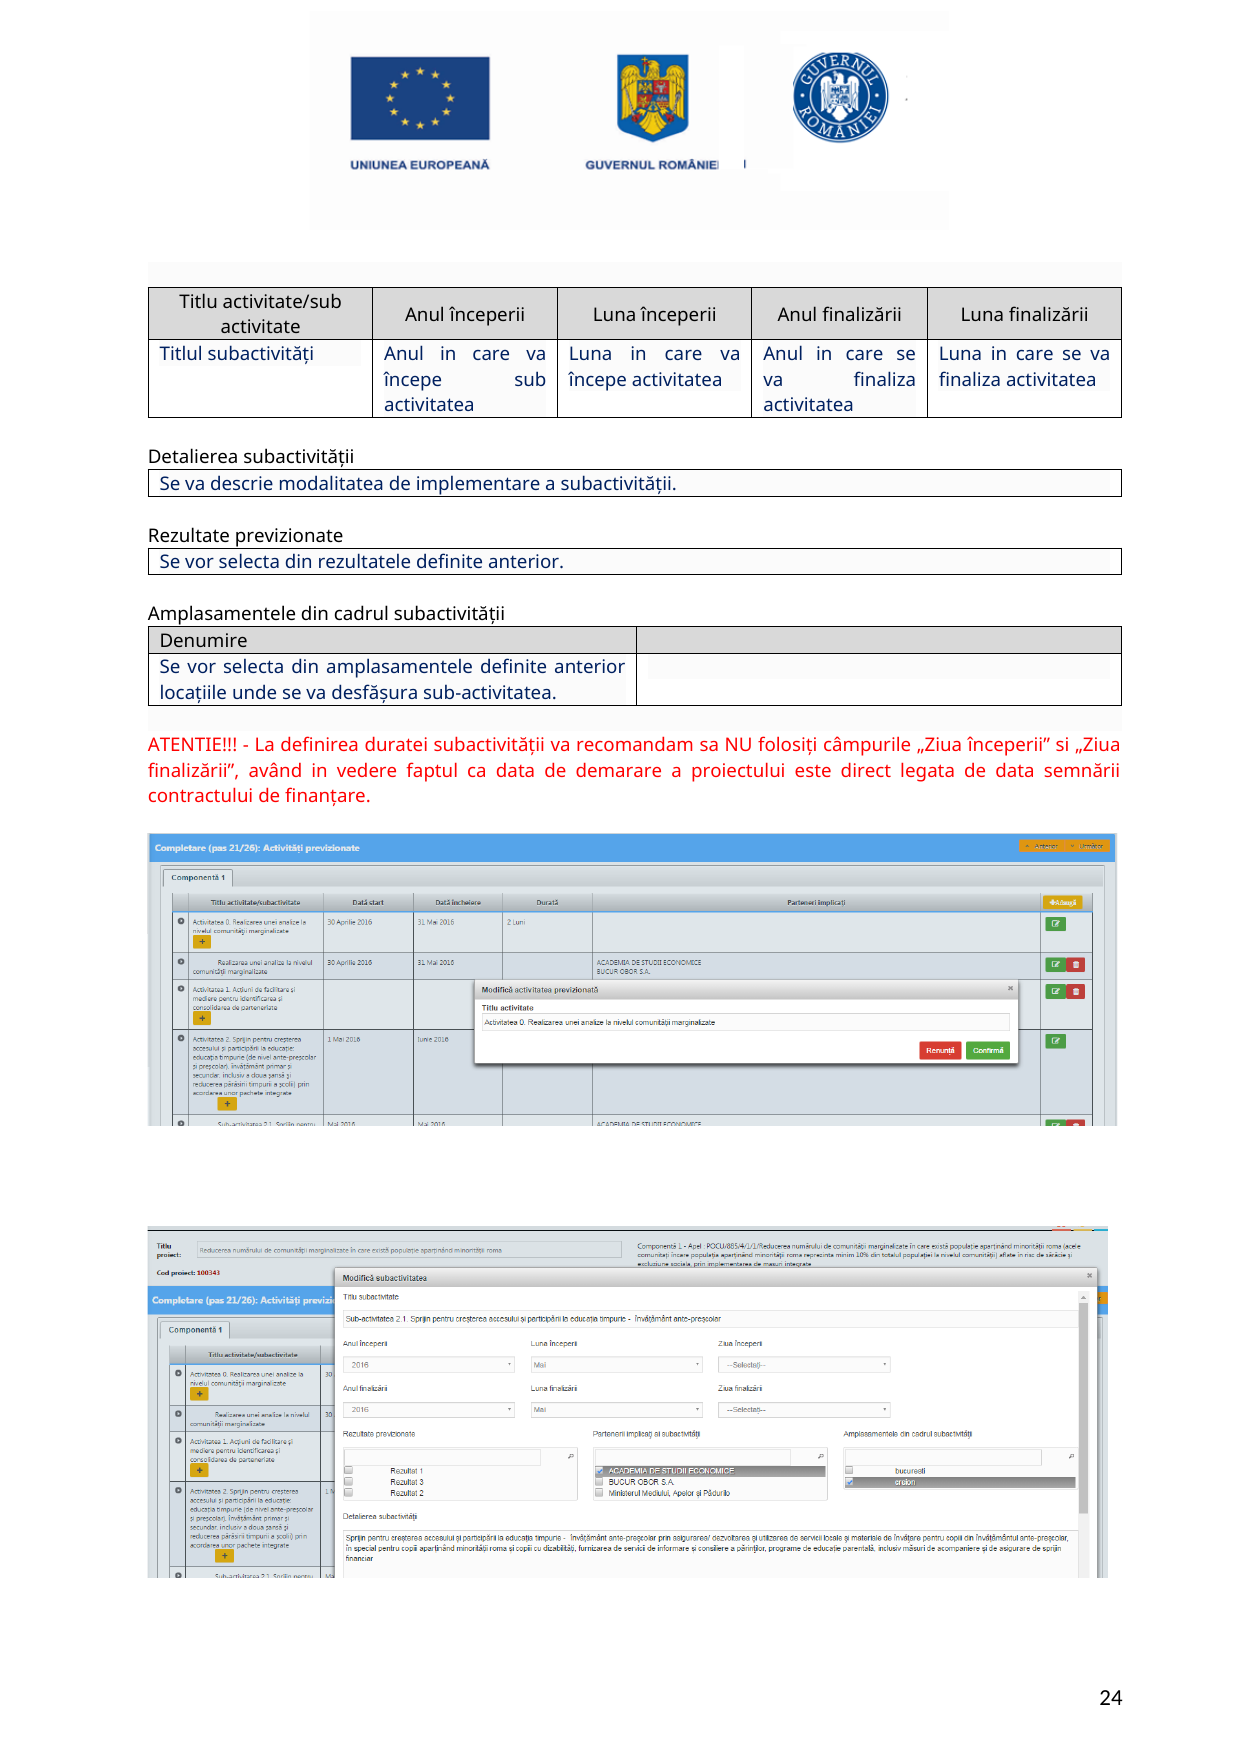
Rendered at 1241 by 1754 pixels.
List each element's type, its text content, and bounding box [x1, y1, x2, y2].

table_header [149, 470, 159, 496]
table_cell [637, 654, 1121, 705]
text Detalierea subactivității [148, 443, 1122, 469]
table_cell Luna in care va începe activitatea [558, 340, 751, 417]
table_cell Titlul subactivități [149, 340, 372, 417]
table_header Denumire [149, 627, 636, 653]
table_header Anul începerii [373, 288, 557, 339]
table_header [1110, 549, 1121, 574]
table_cell Luna in care se va finaliza activitatea [928, 340, 1121, 417]
text Rezultate previzionate [148, 522, 1122, 548]
table_header Titlu activitate/sub activitate [149, 288, 372, 339]
picture [147, 833, 1118, 1126]
table_header [637, 627, 1121, 653]
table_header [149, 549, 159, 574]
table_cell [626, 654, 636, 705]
table_header Luna finalizării [928, 288, 1121, 339]
picture [309, 11, 950, 230]
table_header Anul finalizării [752, 288, 927, 339]
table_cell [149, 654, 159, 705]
table_header Luna începerii [558, 288, 751, 339]
text Amplasamentele din cadrul subactivității [148, 601, 1122, 626]
picture [147, 1226, 1108, 1578]
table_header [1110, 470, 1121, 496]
text ATENTIE!!! - La definirea duratei subactivității va recomandam sa NU folosiți câmpurile „Ziua începerii” si „Ziua finalizării”, având in vedere faptul ca data de demarare a proiectului este direct legata de data semnării contractului de finanţare. [148, 731, 1122, 808]
